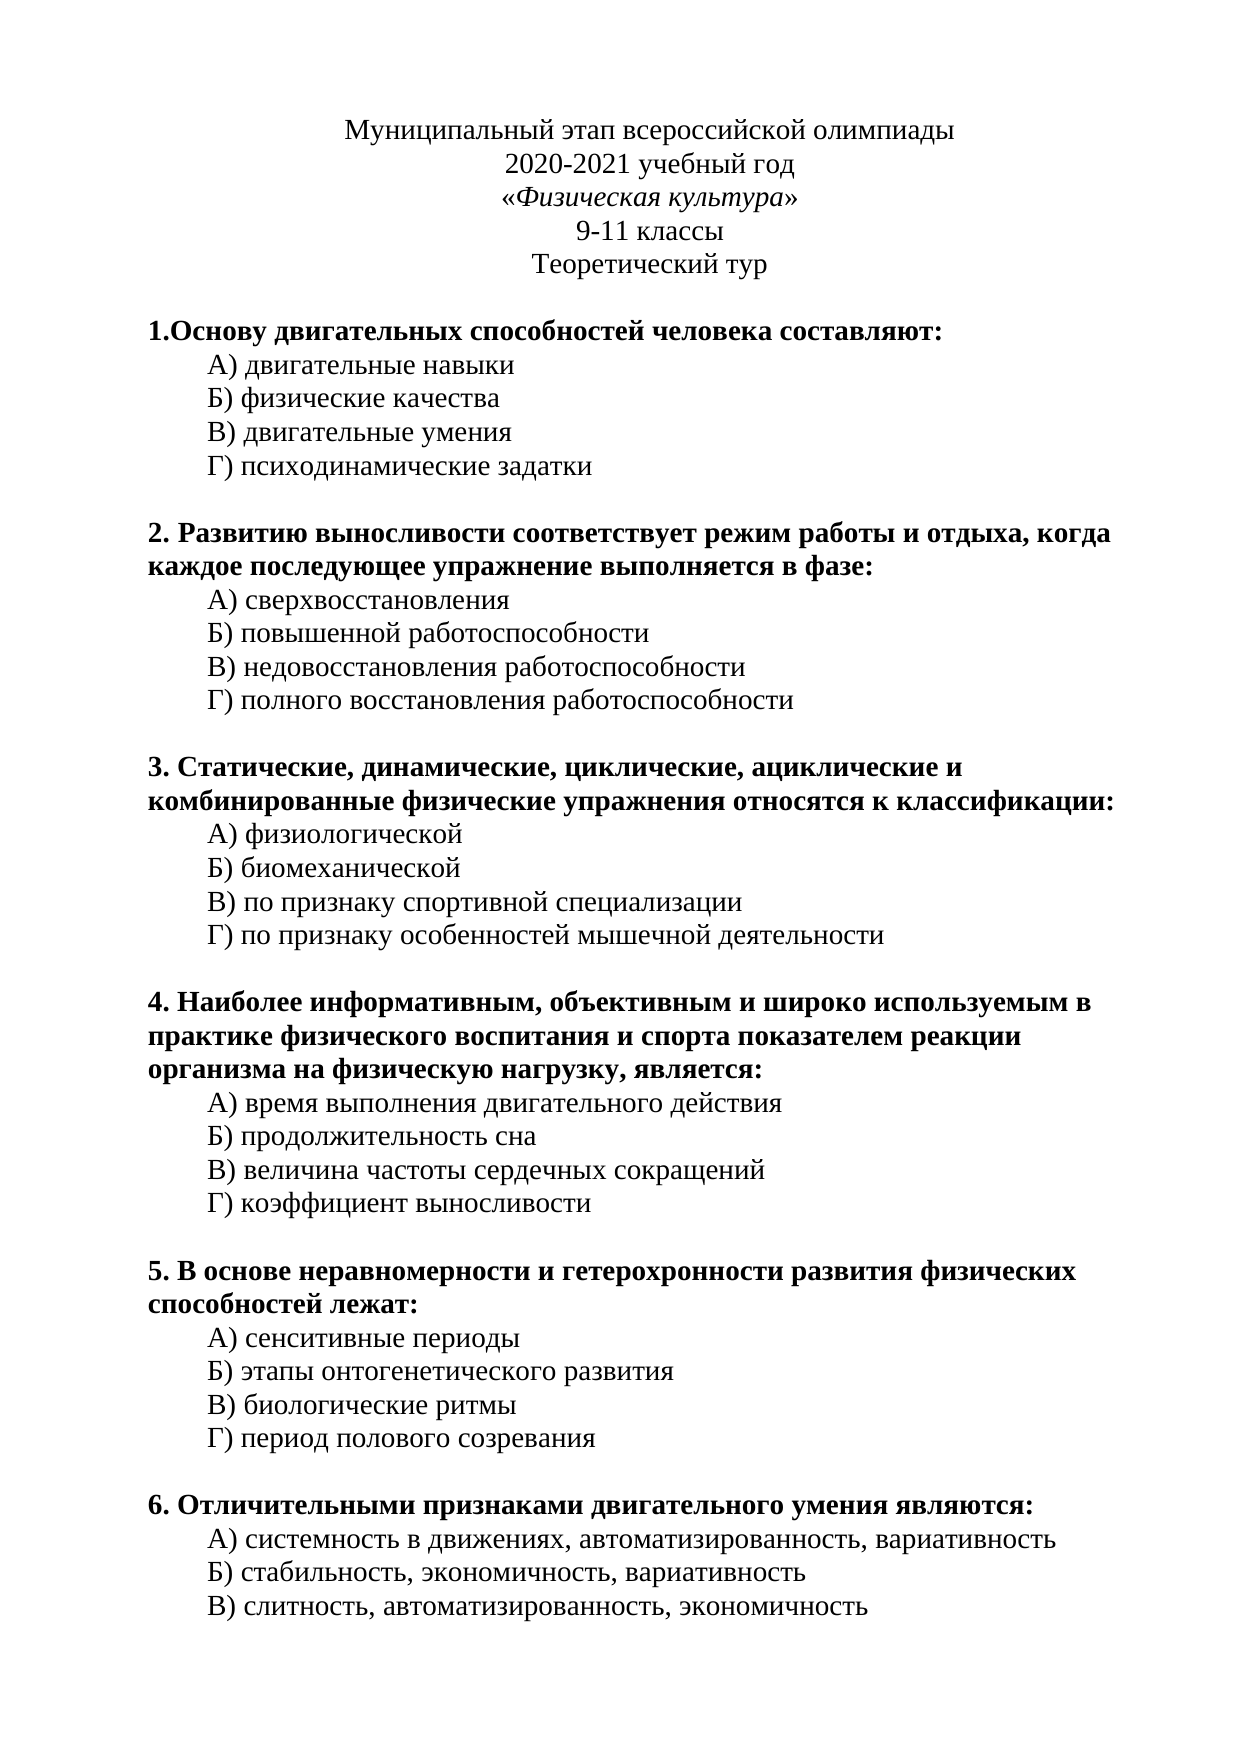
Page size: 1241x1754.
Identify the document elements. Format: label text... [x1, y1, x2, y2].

text 2. Развитию выносливости соответствует режим работы и отдыха, когда каждое последующее упражнение выполняется в фазе: [148, 515, 1152, 582]
text В) величина частоты сердечных сокращений [148, 1152, 1152, 1186]
text 4. Наиболее информативным, объективным и широко используемым в практике физического воспитания и спорта показателем реакции организма на физическую нагрузку, является: [148, 984, 1152, 1085]
text Б) продолжительность сна [148, 1118, 1152, 1152]
text «Физическая культура» [148, 179, 1152, 213]
text Муниципальный этап всероссийской олимпиады [148, 112, 1152, 146]
text Г) коэффициент выносливости [148, 1186, 1152, 1219]
text Г) полного восстановления работоспособности [148, 682, 1152, 716]
text 1.Основу двигательных способностей человека составляют: [148, 313, 1152, 347]
text Б) физические качества [148, 381, 1152, 414]
text Б) биомеханической [148, 850, 1152, 884]
text А) время выполнения двигательного действия [148, 1085, 1152, 1118]
text Г) по признаку особенностей мышечной деятельности [148, 917, 1152, 951]
text 5. В основе неравномерности и гетерохронности развития физических способностей лежат: [148, 1253, 1152, 1320]
text Г) период полового созревания [148, 1420, 1152, 1454]
text А) сверхвосстановления [148, 582, 1152, 615]
text В) по признаку спортивной специализации [148, 884, 1152, 917]
text 9-11 классы [148, 213, 1152, 246]
text А) сенситивные периоды [148, 1320, 1152, 1353]
text В) недовосстановления работоспособности [148, 649, 1152, 682]
text В) слитность, автоматизированность, экономичность [148, 1588, 1152, 1622]
text 2020-2021 учебный год [148, 146, 1152, 179]
text Б) этапы онтогенетического развития [148, 1353, 1152, 1387]
text Теоретический тур [148, 246, 1152, 280]
text А) системность в движениях, автоматизированность, вариативность [148, 1521, 1152, 1554]
text 3. Статические, динамические, циклические, ациклические и комбинированные физические упражнения относятся к классификации: [148, 749, 1152, 817]
text Б) стабильность, экономичность, вариативность [148, 1554, 1152, 1588]
text А) двигательные навыки [148, 347, 1152, 381]
text Б) повышенной работоспособности [148, 615, 1152, 649]
text В) биологические ритмы [148, 1387, 1152, 1420]
text Г) психодинамические задатки [148, 448, 1152, 481]
text 6. Отличительными признаками двигательного умения являются: [148, 1487, 1152, 1521]
text В) двигательные умения [148, 414, 1152, 448]
text А) физиологической [148, 817, 1152, 850]
